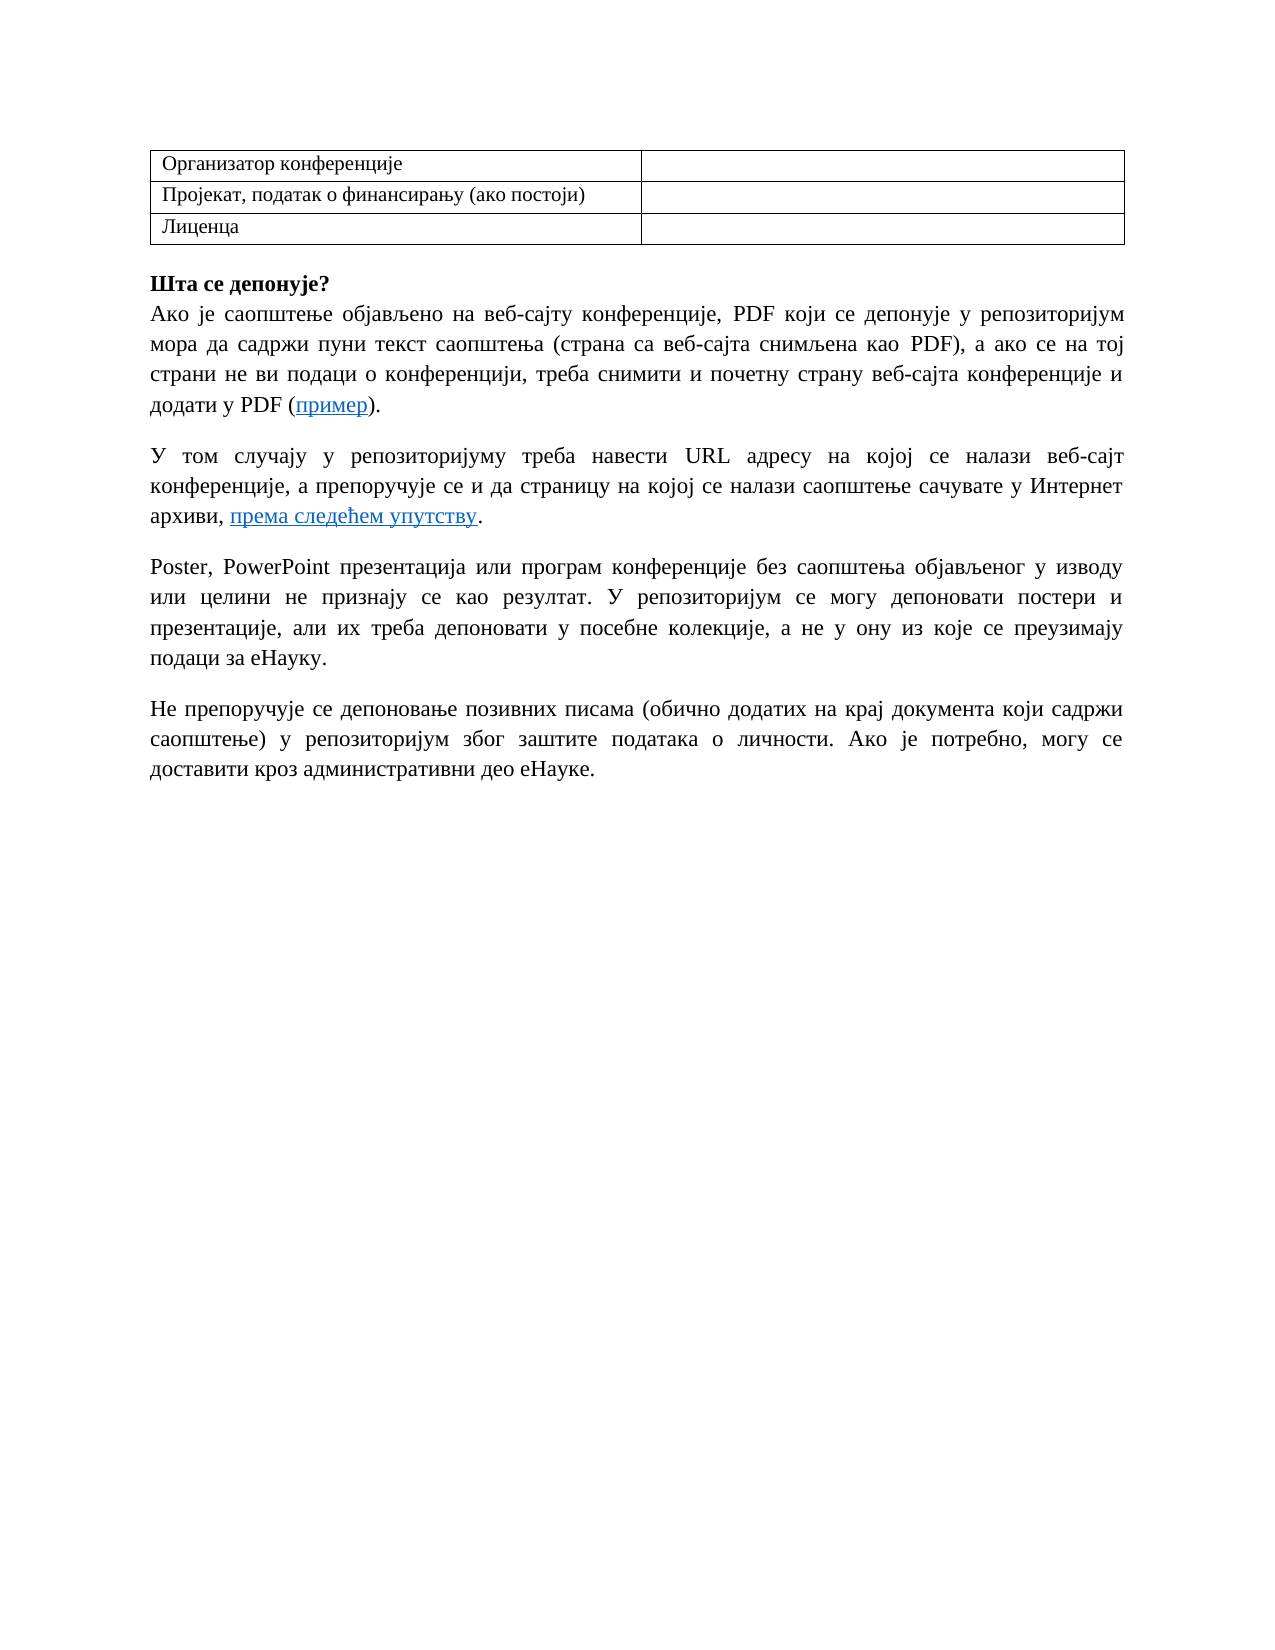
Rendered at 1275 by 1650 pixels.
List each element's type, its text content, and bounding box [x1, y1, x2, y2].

table_cell [642, 214, 1124, 244]
text Не препоручује се депоновање позивних писама (обично додатих на крај документа који садржи саопштење) у репозиторијум због заштите података о личности. Ако је потребно, могу се доставити кроз административни део еНауке. [150, 695, 1125, 782]
text Ако је саопштење објављено на веб-сајту конференције, PDF који се депонује у репозиторијум мора да садржи пуни текст саопштења (страна са веб-сајта снимљена као PDF), а ако се на тој страни не ви подаци о конференцији, треба снимити и почетну страну веб-сајта конференције и додати у PDF (пример). [150, 300, 1125, 417]
text Шта се депонује? [150, 270, 1125, 296]
table_cell Пројекат, податак о финансирању (ако постоји) [151, 182, 641, 212]
table_cell [642, 182, 1124, 212]
text У том случају у репозиторијуму треба навести URL адресу на којој се налази веб-сајт конференције, а препоручује се и да страницу на којој се налази саопштење сачувате у Интернет архиви, према следећем упутству. [150, 442, 1125, 528]
table_cell Организатор конференције [151, 151, 641, 181]
text Poster, PowerPoint презентација или програм конференције без саопштења објављеног у изводу или целини не признају се као резултат. У репозиторијум се могу депоновати постери и презентације, али их треба депоновати у посебне колекције, а не у ону из које се преузимају подаци за еНауку. [150, 553, 1125, 670]
table_cell Лиценца [151, 214, 641, 244]
table_cell [642, 151, 1124, 181]
